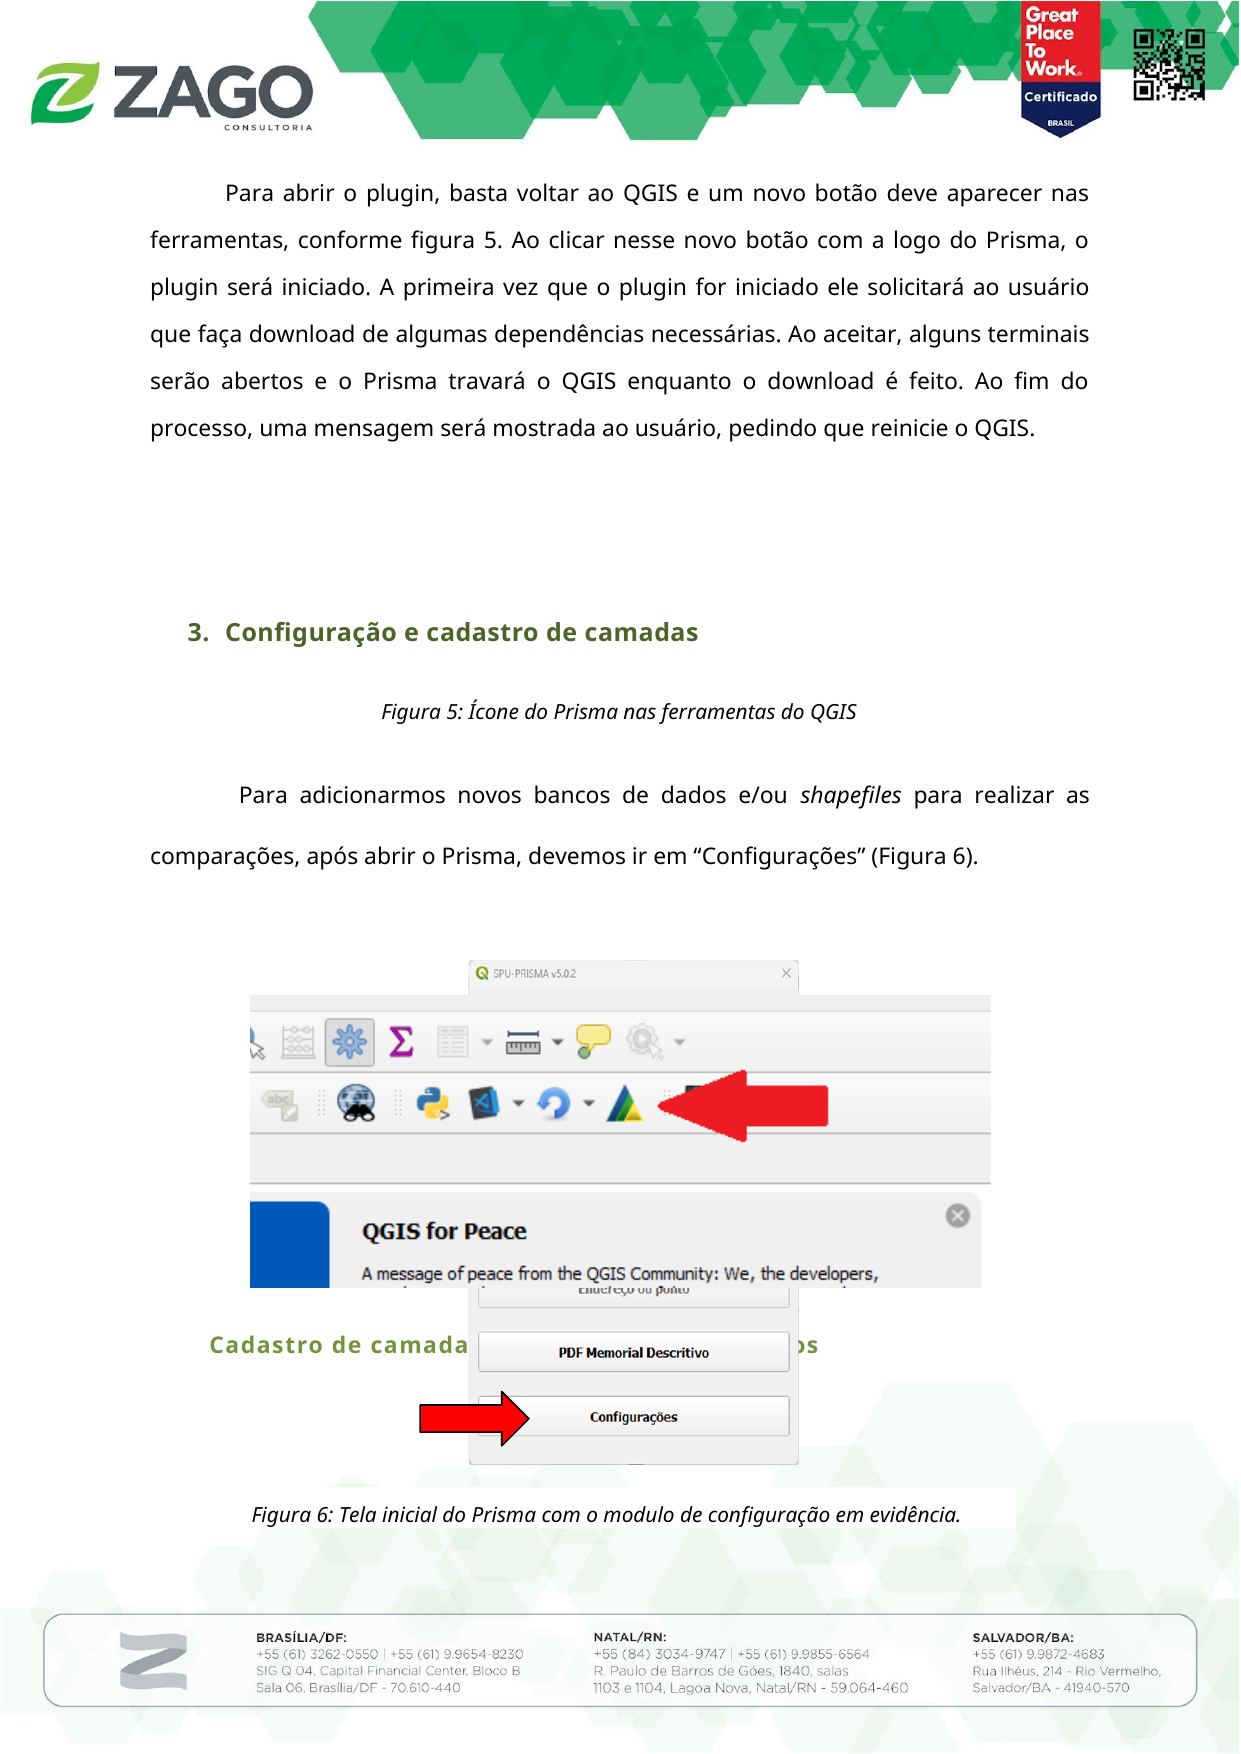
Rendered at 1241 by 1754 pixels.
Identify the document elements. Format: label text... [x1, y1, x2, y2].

picture [0, 1, 1240, 1753]
text Para abrir o plugin, basta voltar ao QGIS e um novo botão deve aparecer nas ferramentas, conforme figura 5. Ao clicar nesse novo botão com a logo do Prisma, o plugin será iniciado. A primeira vez que o plugin for iniciado ele solicitará ao usuário que faça download de algumas dependências necessárias. Ao aceitar, alguns terminais serão abertos e o Prisma travará o QGIS enquanto o download é feito. Ao fim do processo, uma mensagem será mostrada ao usuário, pedindo que reinicie o QGIS. [150, 177, 1090, 443]
subtitle Cadastro de camadas vindas de banco de dados [150, 992, 468, 1361]
subtitle Cadastro de camadas vindas de banco de dados [799, 992, 1090, 1361]
text Para adicionarmos novos bancos de dados e/ou shapefiles para realizar as comparações, após abrir o Prisma, devemos ir em “Configurações” (Figura 6). [150, 726, 1090, 874]
title Configuração e cadastro de camadas [187, 614, 1090, 649]
